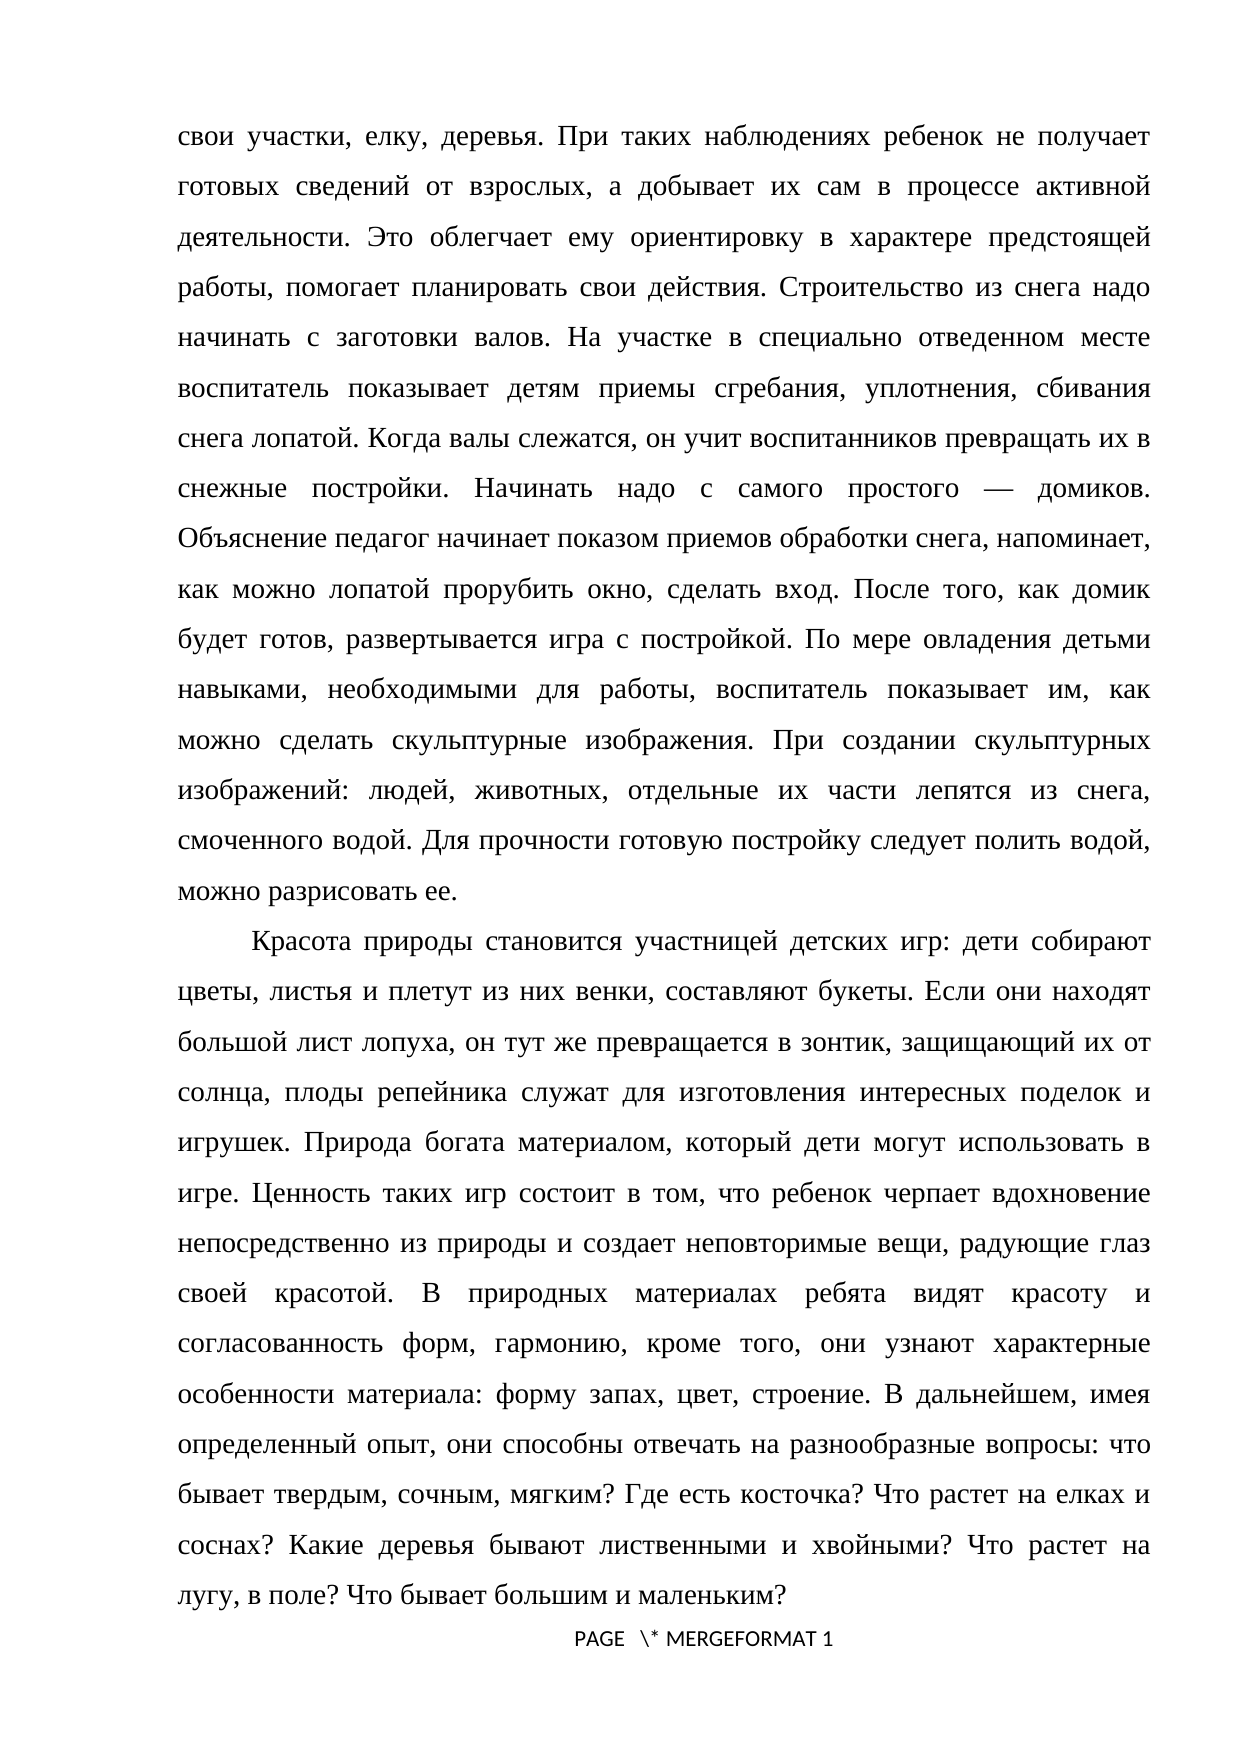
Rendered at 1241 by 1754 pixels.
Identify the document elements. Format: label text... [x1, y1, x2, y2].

text Красота природы становится участницей детских игр: дети собирают цветы, листья и плетут из них венки, составляют букеты. Если они находят большой лист лопуха, он тут же превращается в зонтик, защищающий их от солнца, плоды репейника служат для изготовления интересных поделок и игрушек. Природа богата материалом, который дети могут использовать в игре. Ценность таких игр состоит в том, что ребенок черпает вдохновение непосредственно из природы и создает неповторимые вещи, радующие глаз своей красотой. В природных материалах ребята видят красоту и согласованность форм, гармонию, кроме того, они узнают характерные особенности материала: форму запах, цвет, строение. В дальнейшем, имея определенный опыт, они способны отвечать на разнообразные вопросы: что бывает твердым, сочным, мягким? Где есть косточка? Что растет на елках и соснах? Какие деревья бывают лиственными и хвойными? Что растет на лугу, в поле? Что бывает большим и маленьким? [177, 923, 1152, 1611]
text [177, 118, 1152, 906]
